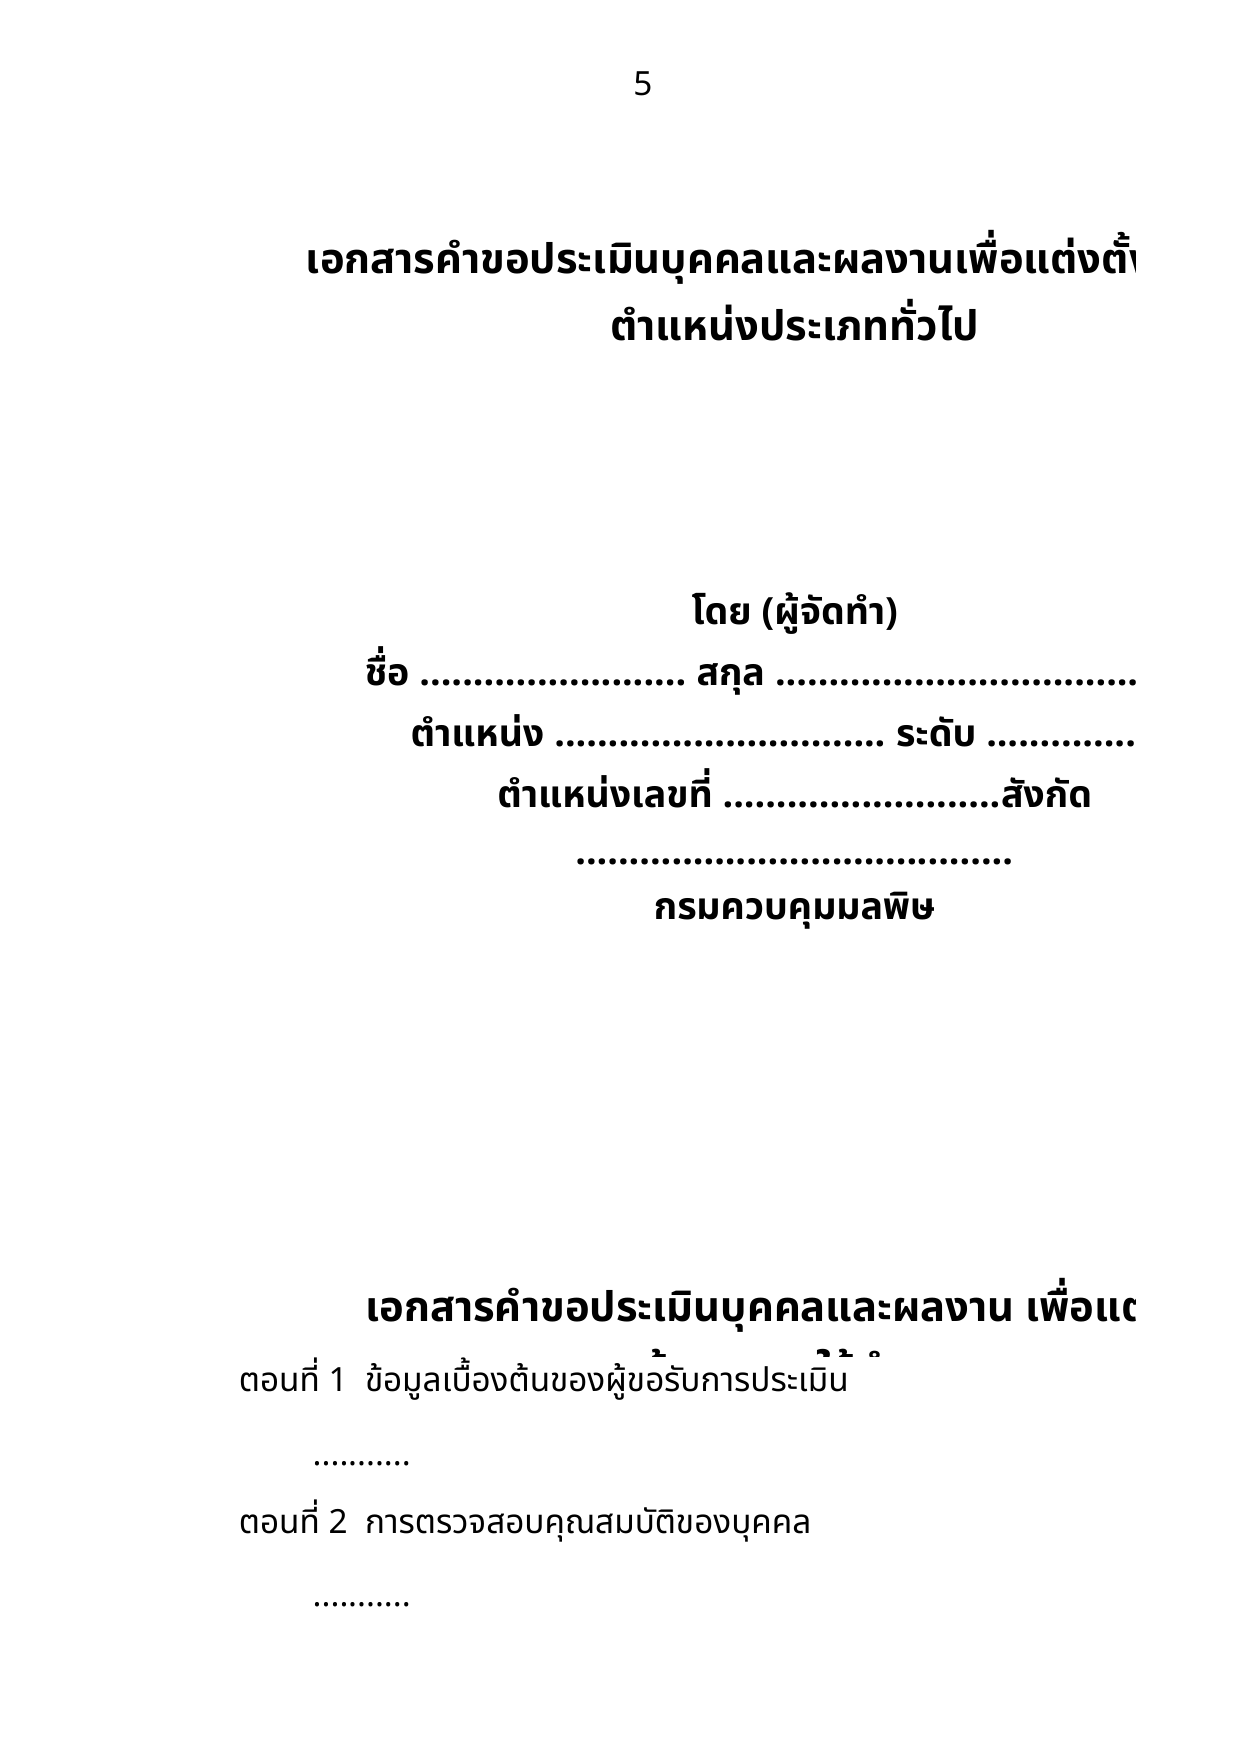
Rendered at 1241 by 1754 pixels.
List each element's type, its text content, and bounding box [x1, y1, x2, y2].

list ตอนที่ 1 ข้อมูลเบื้องต้นของผู้ขอรับการประเมิน ........... [209, 1356, 1135, 1475]
list ตอนที่ 2 การตรวจสอบคุณสมบัติของบุคคล ........... [209, 1498, 1135, 1616]
